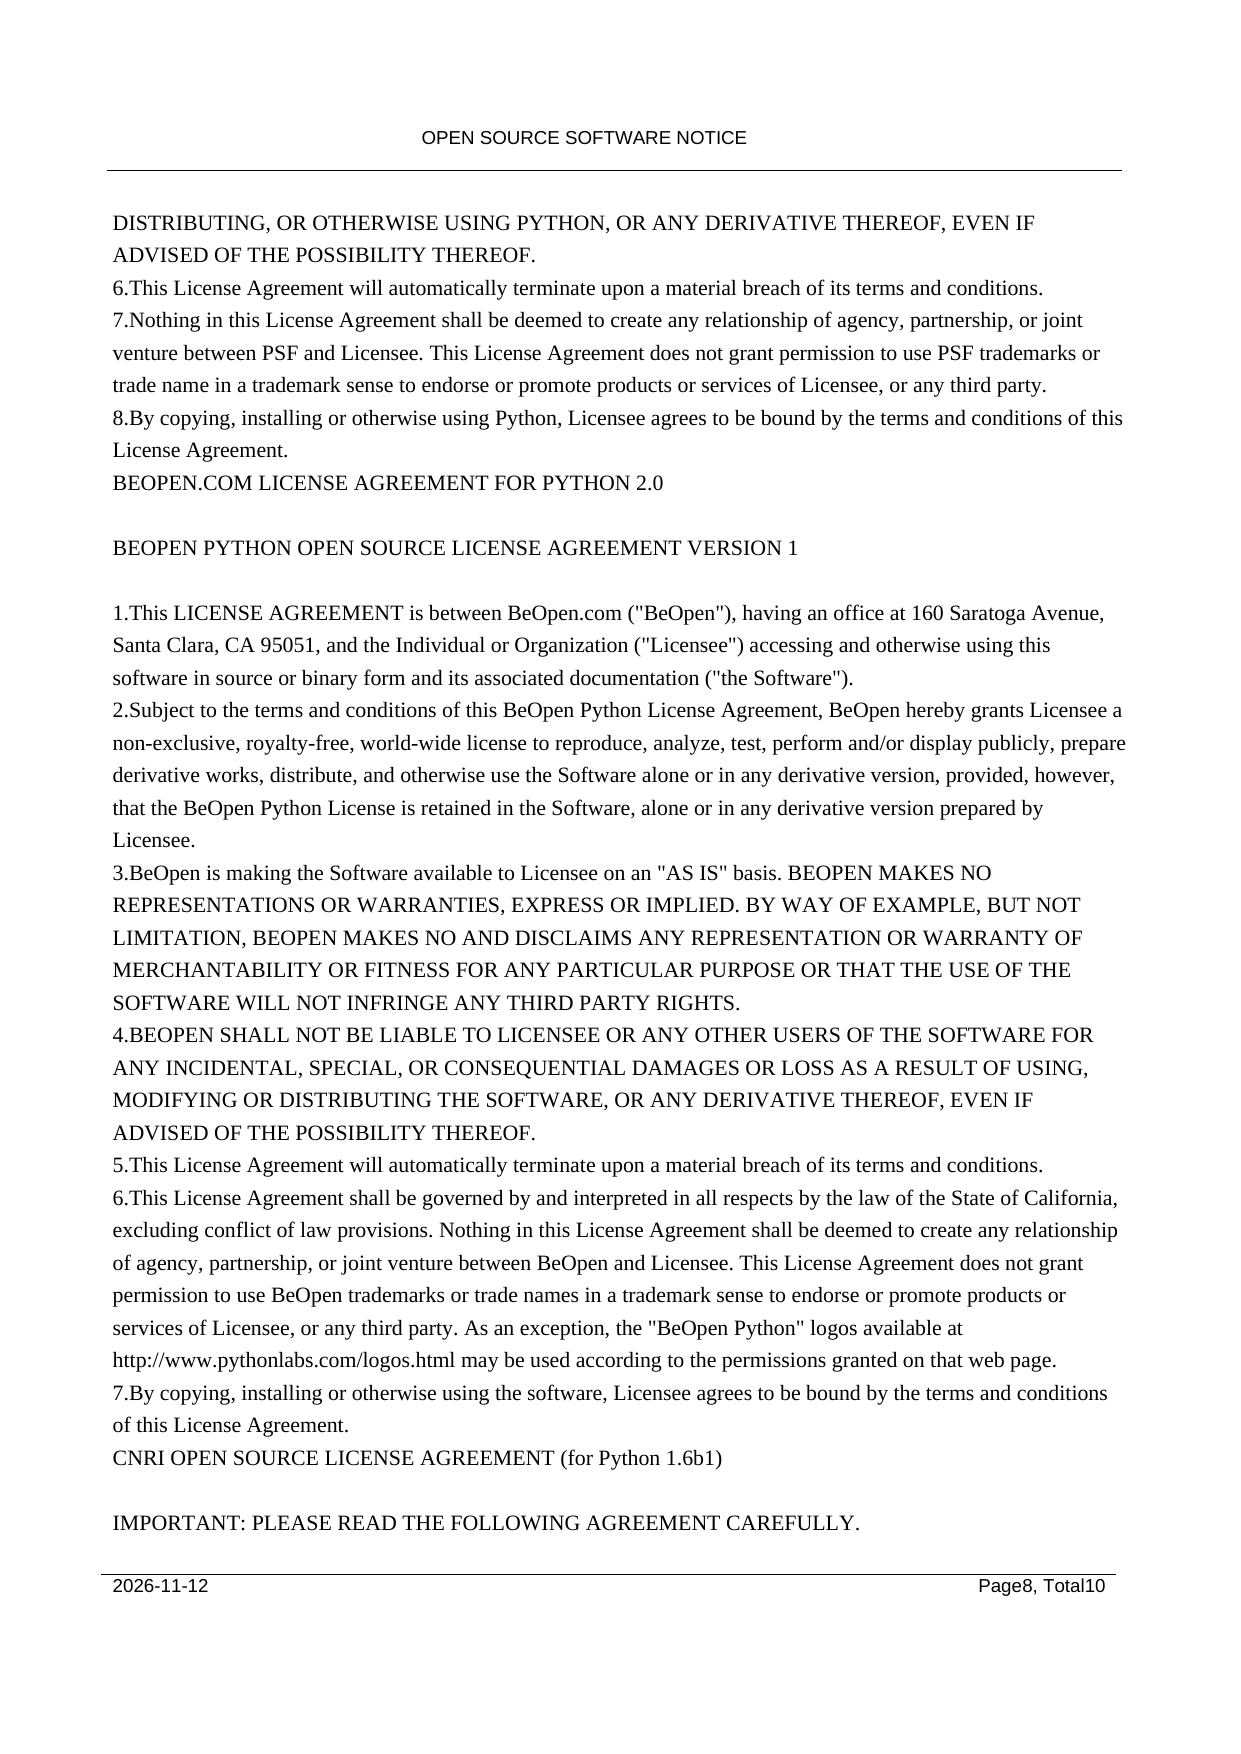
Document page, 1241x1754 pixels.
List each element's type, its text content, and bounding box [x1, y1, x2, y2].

text 7.By copying, installing or otherwise using the software, Licensee agrees to be bound by the terms and conditions of this License Agreement. [112, 1376, 1128, 1441]
text CNRI OPEN SOURCE LICENSE AGREEMENT (for Python 1.6b1) [112, 1441, 1128, 1474]
text 7.Nothing in this License Agreement shall be deemed to create any relationship of agency, partnership, or joint venture between PSF and Licensee. This License Agreement does not grant permission to use PSF trademarks or trade name in a trademark sense to endorse or promote products or services of Licensee, or any third party. [112, 304, 1128, 401]
text BEOPEN PYTHON OPEN SOURCE LICENSE AGREEMENT VERSION 1 [112, 531, 1128, 564]
text 2.Subject to the terms and conditions of this BeOpen Python License Agreement, BeOpen hereby grants Licensee a non-exclusive, royalty-free, world-wide license to reproduce, analyze, test, perform and/or display publicly, prepare derivative works, distribute, and otherwise use the Software alone or in any derivative version, provided, however, that the BeOpen Python License is retained in the Software, alone or in any derivative version prepared by Licensee. [112, 694, 1128, 856]
text 8.By copying, installing or otherwise using Python, Licensee agrees to be bound by the terms and conditions of this License Agreement. [112, 401, 1128, 466]
text 3.BeOpen is making the Software available to Licensee on an "AS IS" basis. BEOPEN MAKES NO REPRESENTATIONS OR WARRANTIES, EXPRESS OR IMPLIED. BY WAY OF EXAMPLE, BUT NOT LIMITATION, BEOPEN MAKES NO AND DISCLAIMS ANY REPRESENTATION OR WARRANTY OF MERCHANTABILITY OR FITNESS FOR ANY PARTICULAR PURPOSE OR THAT THE USE OF THE SOFTWARE WILL NOT INFRINGE ANY THIRD PARTY RIGHTS. [112, 856, 1128, 1019]
text 4.BEOPEN SHALL NOT BE LIABLE TO LICENSEE OR ANY OTHER USERS OF THE SOFTWARE FOR ANY INCIDENTAL, SPECIAL, OR CONSEQUENTIAL DAMAGES OR LOSS AS A RESULT OF USING, MODIFYING OR DISTRIBUTING THE SOFTWARE, OR ANY DERIVATIVE THEREOF, EVEN IF ADVISED OF THE POSSIBILITY THEREOF. [112, 1019, 1128, 1149]
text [112, 206, 1128, 271]
text 6.This License Agreement shall be governed by and interpreted in all respects by the law of the State of California, excluding conflict of law provisions. Nothing in this License Agreement shall be deemed to create any relationship of agency, partnership, or joint venture between BeOpen and Licensee. This License Agreement does not grant permission to use BeOpen trademarks or trade names in a trademark sense to endorse or promote products or services of Licensee, or any third party. As an exception, the "BeOpen Python" logos available at http://www.pythonlabs.com/logos.html may be used according to the permissions granted on that web page. [112, 1181, 1128, 1376]
text IMPORTANT: PLEASE READ THE FOLLOWING AGREEMENT CAREFULLY. [112, 1506, 1128, 1539]
text 1.This LICENSE AGREEMENT is between BeOpen.com ("BeOpen"), having an office at 160 Saratoga Avenue, Santa Clara, CA 95051, and the Individual or Organization ("Licensee") accessing and otherwise using this software in source or binary form and its associated documentation ("the Software"). [112, 596, 1128, 694]
text BEOPEN.COM LICENSE AGREEMENT FOR PYTHON 2.0 [112, 466, 1128, 499]
text 6.This License Agreement will automatically terminate upon a material breach of its terms and conditions. [112, 271, 1128, 304]
text 5.This License Agreement will automatically terminate upon a material breach of its terms and conditions. [112, 1149, 1128, 1181]
